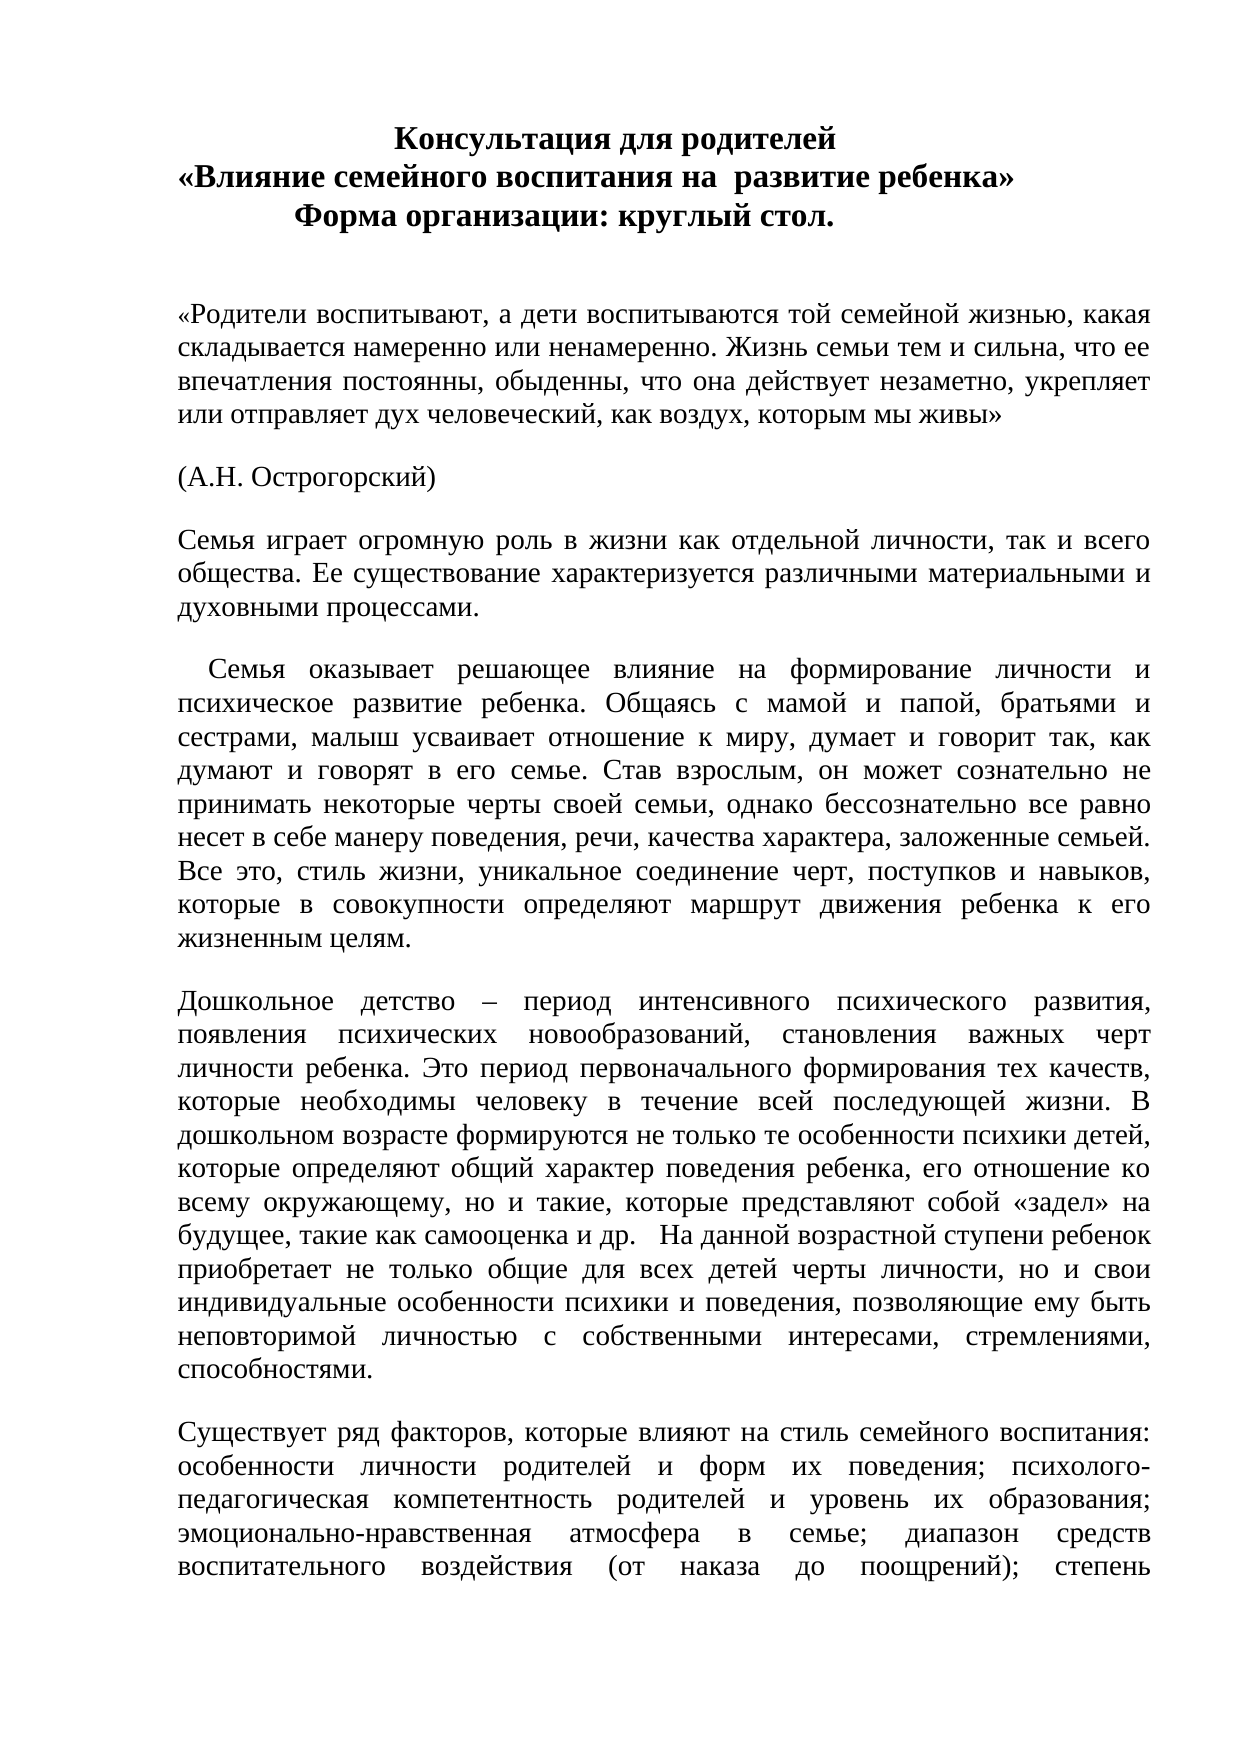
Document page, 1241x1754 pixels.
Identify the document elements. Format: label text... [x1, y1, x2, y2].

text Семья играет огромную роль в жизни как отдельной личности, так и всего общества. Ее существование характеризуется различными материальными и духовными процессами. [177, 522, 1152, 622]
text (А.Н. Острогорский) [177, 459, 1152, 493]
text Консультация для родителей [177, 118, 1152, 156]
text «Родители воспитывают, а дети воспитываются той семейной жизнью, какая складывается намеренно или ненамеренно. Жизнь семьи тем и сильна, что ее впечатления постоянны, обыденны, что она действует незаметно, укрепляет или отправляет дух человеческий, как воздух, которым мы живы» [177, 296, 1152, 430]
text Дошкольное детство – период интенсивного психического развития, появления психических новообразований, становления важных черт личности ребенка. Это период первоначального формирования тех качеств, которые необходимы человеку в течение всей последующей жизни. В дошкольном возрасте формируются не только те особенности психики детей, которые определяют общий характер поведения ребенка, его отношение ко всему окружающему, но и такие, которые представляют собой «задел» на будущее, такие как самооценка и др. На данной возрастной ступени ребенок приобретает не только общие для всех детей черты личности, но и свои индивидуальные особенности психики и поведения, позволяющие ему быть неповторимой личностью с собственными интересами, стремлениями, способностями. [177, 983, 1152, 1385]
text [177, 1414, 1152, 1582]
text Форма организации: круглый стол. [177, 195, 1152, 233]
text «Влияние семейного воспитания на развитие ребенка» [177, 156, 1152, 195]
text Семья оказывает решающее влияние на формирование личности и психическое развитие ребенка. Общаясь с мамой и папой, братьями и сестрами, малыш усваивает отношение к миру, думает и говорит так, как думают и говорят в его семье. Став взрослым, он может сознательно не принимать некоторые черты своей семьи, однако бессознательно все равно несет в себе манеру поведения, речи, качества характера, заложенные семьей. Все это, стиль жизни, уникальное соединение черт, поступков и навыков, которые в совокупности определяют маршрут движения ребенка к его жизненным целям. [177, 652, 1152, 953]
